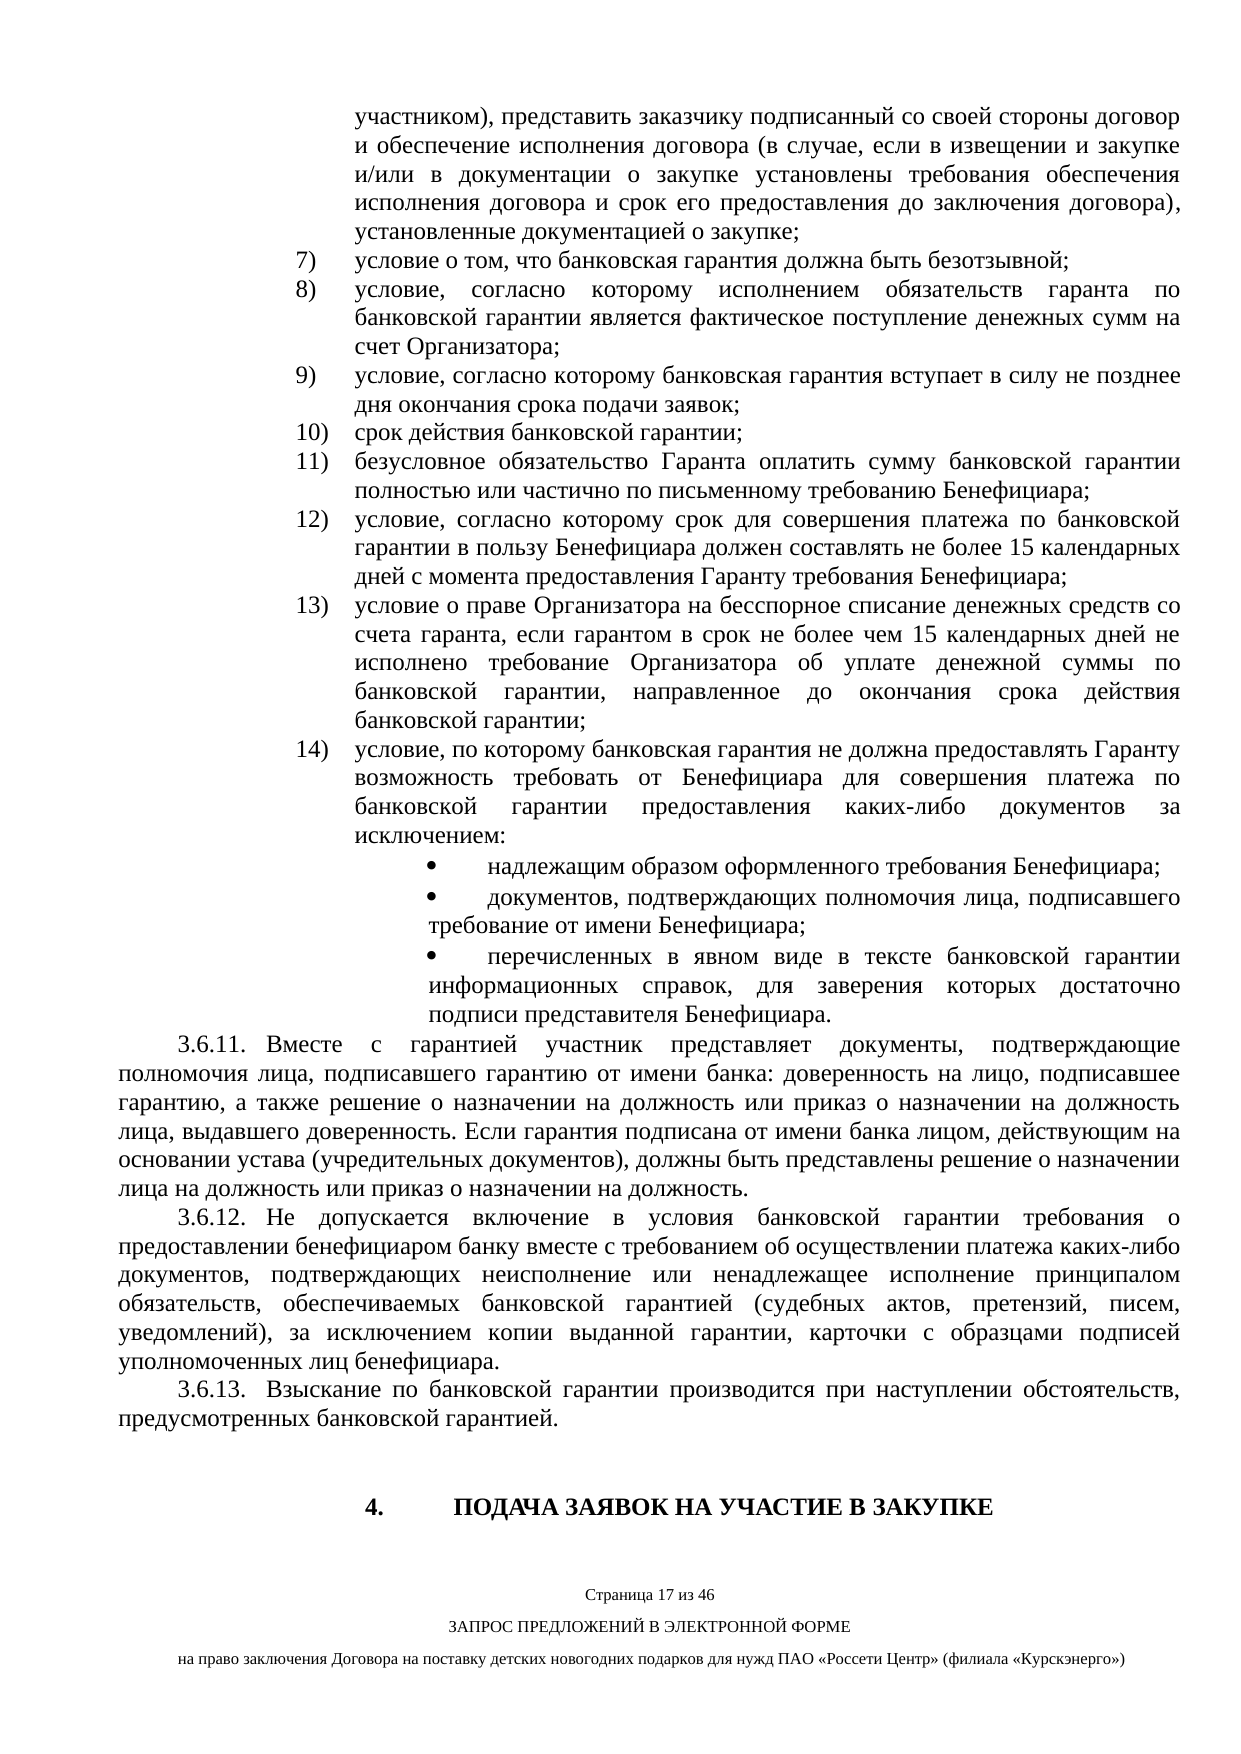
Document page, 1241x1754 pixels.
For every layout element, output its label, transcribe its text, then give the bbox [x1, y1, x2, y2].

subtitle ПОДАЧА ЗАЯВОК НА УЧАСТИЕ В ЗАКУПКЕ [118, 1492, 1181, 1521]
list надлежащим образом оформленного требования Бенефициара; [427, 851, 1181, 879]
subtitle Вместе с гарантией участник представляет документы, подтверждающие полномочия лица, подписавшего гарантию от имени банка: доверенность на лицо, подписавшее гарантию, а также решение о назначении на должность или приказ о назначении на должность лица, выдавшего доверенность. Если гарантия подписана от имени банка лицом, действующим на основании устава (учредительных документов), должны быть представлены решение о назначении лица на должность или приказ о назначении на должность. [118, 1029, 1181, 1202]
list условие, согласно которому исполнением обязательств гаранта по банковской гарантии является фактическое поступление денежных сумм на счет Организатора; [295, 274, 1181, 360]
list срок действия банковской гарантии; [295, 417, 1181, 446]
list условие о праве Организатора на бесспорное списание денежных средств со счета гаранта, если гарантом в срок не более чем 15 календарных дней не исполнено требование Организатора об уплате денежной суммы по банковской гарантии, направленное до окончания срока действия банковской гарантии; [295, 590, 1181, 734]
list условие, согласно которому срок для совершения платежа по банковской гарантии в пользу Бенефициара должен составлять не более 15 календарных дней с момента предоставления Гаранту требования Бенефициара; [295, 504, 1181, 590]
list условие, согласно которому банковская гарантия вступает в силу не позднее дня окончания срока подачи заявок; [295, 360, 1181, 417]
list документов, подтверждающих полномочия лица, подписавшего требование от имени Бенефициара; [427, 882, 1181, 939]
list перечисленных в явном виде в тексте банковской гарантии информационных справок, для заверения которых достаточно подписи представителя Бенефициара. [427, 941, 1181, 1027]
subtitle Взыскание по банковской гарантии производится при наступлении обстоятельств, предусмотренных банковской гарантией. [118, 1374, 1181, 1432]
list условие о том, что банковская гарантия должна быть безотзывной; [295, 245, 1181, 274]
subtitle Не допускается включение в условия банковской гарантии требования о предоставлении бенефициаром банку вместе с требованием об осуществлении платежа каких-либо документов, подтверждающих неисполнение или ненадлежащее исполнение принципалом обязательств, обеспечиваемых банковской гарантией (судебных актов, претензий, писем, уведомлений), за исключением копии выданной гарантии, карточки с образцами подписей уполномоченных лиц бенефициара. [118, 1202, 1181, 1374]
list условие, по которому банковская гарантия не должна предоставлять Гаранту возможность требовать от Бенефициара для совершения платежа по банковской гарантии предоставления каких-либо документов за исключением: [295, 734, 1181, 849]
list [295, 101, 1181, 245]
list безусловное обязательство Гаранта оплатить сумму банковской гарантии полностью или частично по письменному требованию Бенефициара; [295, 446, 1181, 504]
